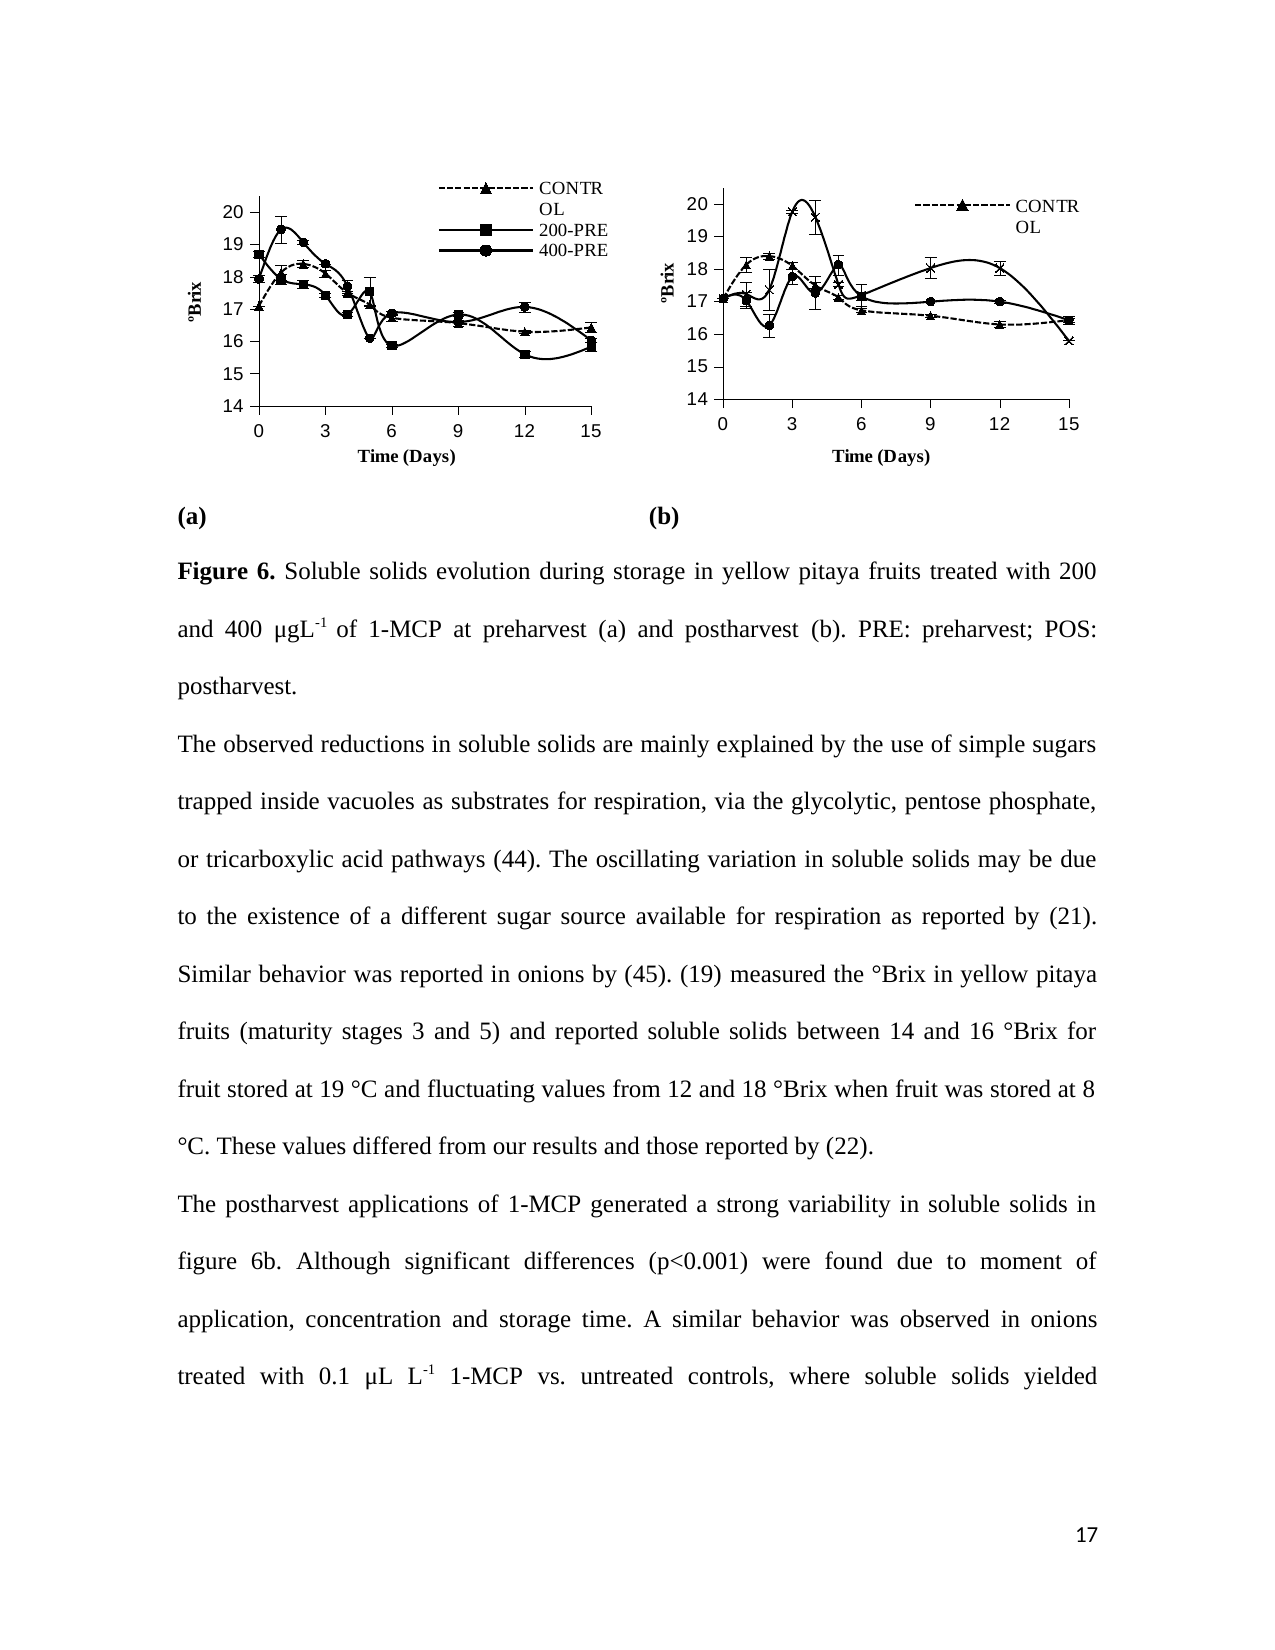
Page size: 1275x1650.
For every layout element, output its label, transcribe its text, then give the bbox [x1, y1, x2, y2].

text Figure 6. Soluble solids evolution during storage in yellow pitaya fruits treated with 200 and 400 μgL-1 of 1-MCP at preharvest (a) and postharvest (b). PRE: preharvest; POS: postharvest. [177, 556, 1098, 700]
text The observed reductions in soluble solids are mainly explained by the use of simple sugars trapped inside vacuoles as substrates for respiration, via the glycolytic, pentose phosphate, or tricarboxylic acid pathways (44). The oscillating variation in soluble solids may be due to the existence of a different sugar source available for respiration as reported by (21). Similar behavior was reported in onions by (45). (19) measured the °Brix in yellow pitaya fruits (maturity stages 3 and 5) and reported soluble solids between 14 and 16 °Brix for fruit stored at 19 °C and fluctuating values from 12 and 18 °Brix when fruit was stored at 8 °C. These values differed from our results and those reported by (22). [177, 729, 1098, 1160]
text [177, 1189, 1098, 1390]
table_header (a) [166, 177, 637, 556]
table_header (b) [638, 177, 1109, 556]
